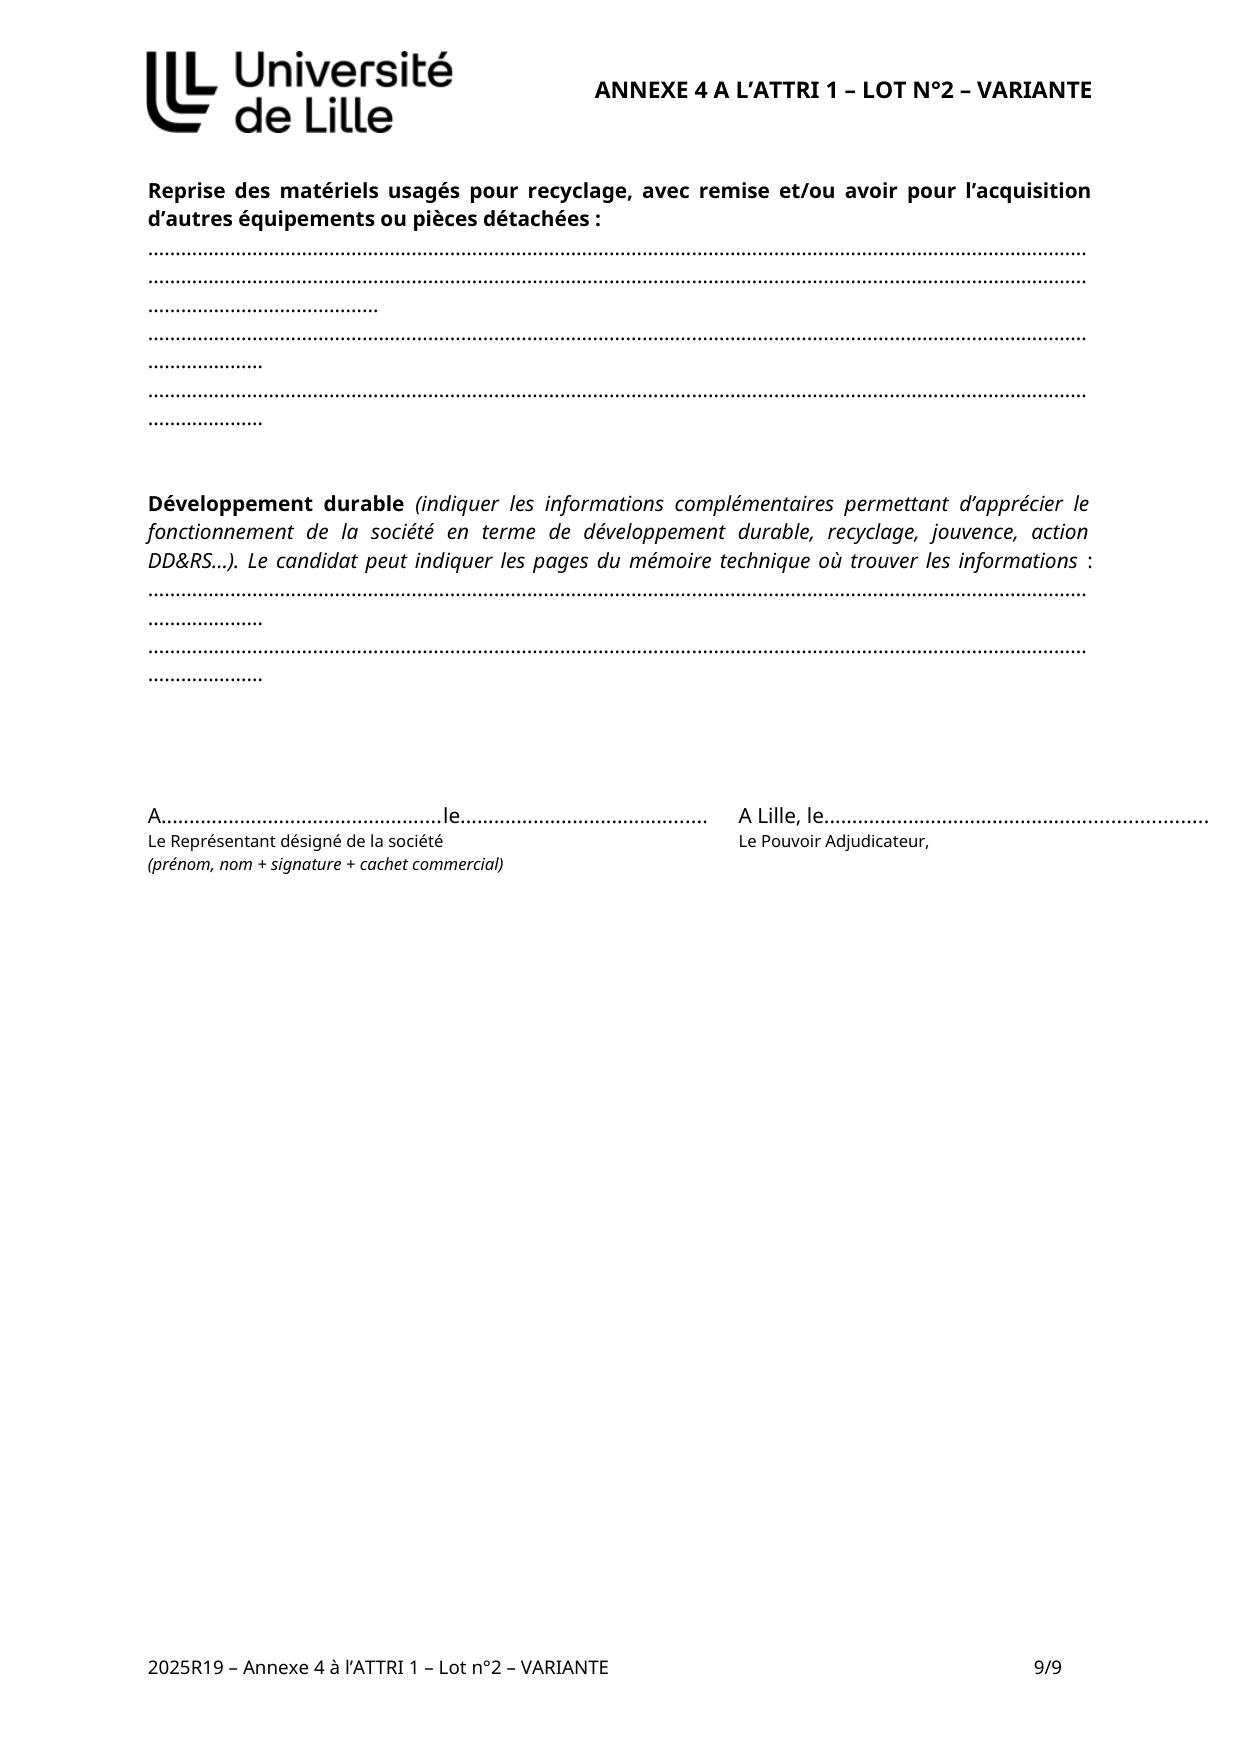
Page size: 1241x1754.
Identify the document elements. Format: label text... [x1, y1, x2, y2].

picture [146, 51, 453, 133]
text (prénom, nom + signature + cachet commercial) [148, 853, 1093, 876]
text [148, 233, 1093, 318]
text A le A Lille, le [148, 802, 1093, 830]
text ………………………………………………………………………………………………………………………………………………………………………… [148, 318, 1093, 375]
text ………………………………………………………………………………………………………………………………………………………………………… [148, 631, 1093, 688]
text Développement durable (indiquer les informations complémentaires permettant d’apprécier le fonctionnement de la société en terme de développement durable, recyclage, jouvence, action DD&RS…). Le candidat peut indiquer les pages du mémoire technique où trouver les informations : ………………………………………………………………………………………………………………………………………………………………………… [148, 489, 1093, 631]
text ………………………………………………………………………………………………………………………………………………………………………… [148, 375, 1093, 432]
text Le Représentant désigné de la société Le Pouvoir Adjudicateur, [148, 830, 1093, 853]
text Reprise des matériels usagés pour recyclage, avec remise et/ou avoir pour l’acquisition d’autres équipements ou pièces détachées : [148, 176, 1093, 233]
